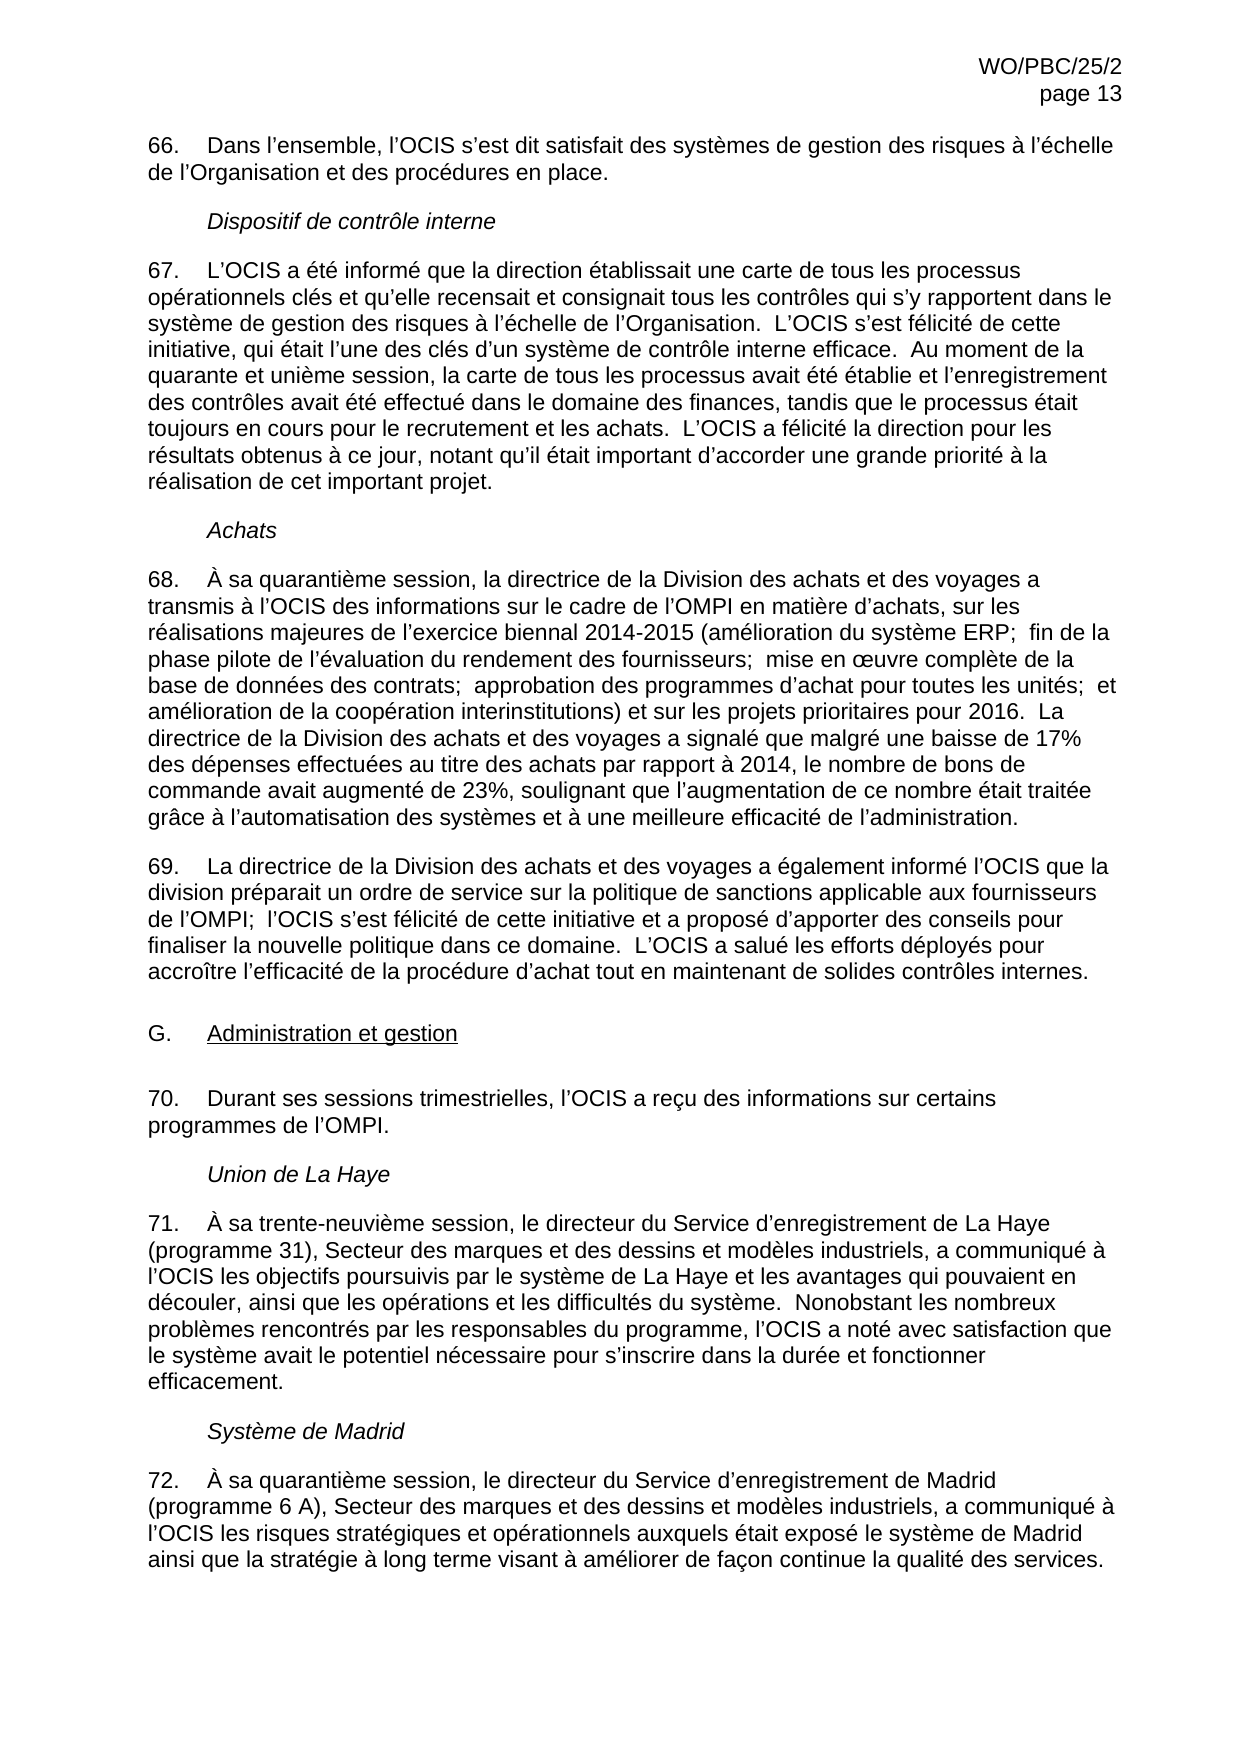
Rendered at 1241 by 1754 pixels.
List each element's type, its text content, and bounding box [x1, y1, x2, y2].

subtitle Achats [207, 517, 1122, 543]
subtitle Union de La Haye [207, 1161, 1122, 1187]
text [148, 1467, 1122, 1572]
text À sa trente-neuvième session, le directeur du Service d’enregistrement de La Haye (programme 31), Secteur des marques et des dessins et modèles industriels, a communiqué à l’OCIS les objectifs poursuivis par le système de La Haye et les avantages qui pouvaient en découler, ainsi que les opérations et les difficultés du système. Nonobstant les nombreux problèmes rencontrés par les responsables du programme, l’OCIS a noté avec satisfaction que le système avait le potentiel nécessaire pour s’inscrire dans la durée et fonctionner efficacement. [148, 1210, 1122, 1395]
text Durant ses sessions trimestrielles, l’OCIS a reçu des informations sur certains programmes de l’OMPI. [148, 1085, 1122, 1138]
text À sa quarantième session, la directrice de la Division des achats et des voyages a transmis à l’OCIS des informations sur le cadre de l’OMPI en matière d’achats, sur les réalisations majeures de l’exercice biennal 2014-2015 (amélioration du système ERP; fin de la phase pilote de l’évaluation du rendement des fournisseurs; mise en œuvre complète de la base de données des contrats; approbation des programmes d’achat pour toutes les unités; et amélioration de la coopération interinstitutions) et sur les projets prioritaires pour 2016. La directrice de la Division des achats et des voyages a signalé que malgré une baisse de 17% des dépenses effectuées au titre des achats par rapport à 2014, le nombre de bons de commande avait augmenté de 23%, soulignant que l’augmentation de ce nombre était traitée grâce à l’automatisation des systèmes et à une meilleure efficacité de l’administration. [148, 566, 1122, 830]
subtitle Administration et gestion [148, 1020, 1122, 1046]
text La directrice de la Division des achats et des voyages a également informé l’OCIS que la division préparait un ordre de service sur la politique de sanctions applicable aux fournisseurs de l’OMPI; l’OCIS s’est félicité de cette initiative et a proposé d’apporter des conseils pour finaliser la nouvelle politique dans ce domaine. L’OCIS a salué les efforts déployés pour accroître l’efficacité de la procédure d’achat tout en maintenant de solides contrôles internes. [148, 853, 1122, 985]
text L’OCIS a été informé que la direction établissait une carte de tous les processus opérationnels clés et qu’elle recensait et consignait tous les contrôles qui s’y rapportent dans le système de gestion des risques à l’échelle de l’Organisation. L’OCIS s’est félicité de cette initiative, qui était l’une des clés d’un système de contrôle interne efficace. Au moment de la quarante et unième session, la carte de tous les processus avait été établie et l’enregistrement des contrôles avait été effectué dans le domaine des finances, tandis que le processus était toujours en cours pour le recrutement et les achats. L’OCIS a félicité la direction pour les résultats obtenus à ce jour, notant qu’il était important d’accorder une grande priorité à la réalisation de cet important projet. [148, 257, 1122, 494]
subtitle Dispositif de contrôle interne [207, 208, 1122, 234]
subtitle Système de Madrid [207, 1418, 1122, 1444]
text Dans l’ensemble, l’OCIS s’est dit satisfait des systèmes de gestion des risques à l’échelle de l’Organisation et des procédures en place. [148, 132, 1122, 185]
